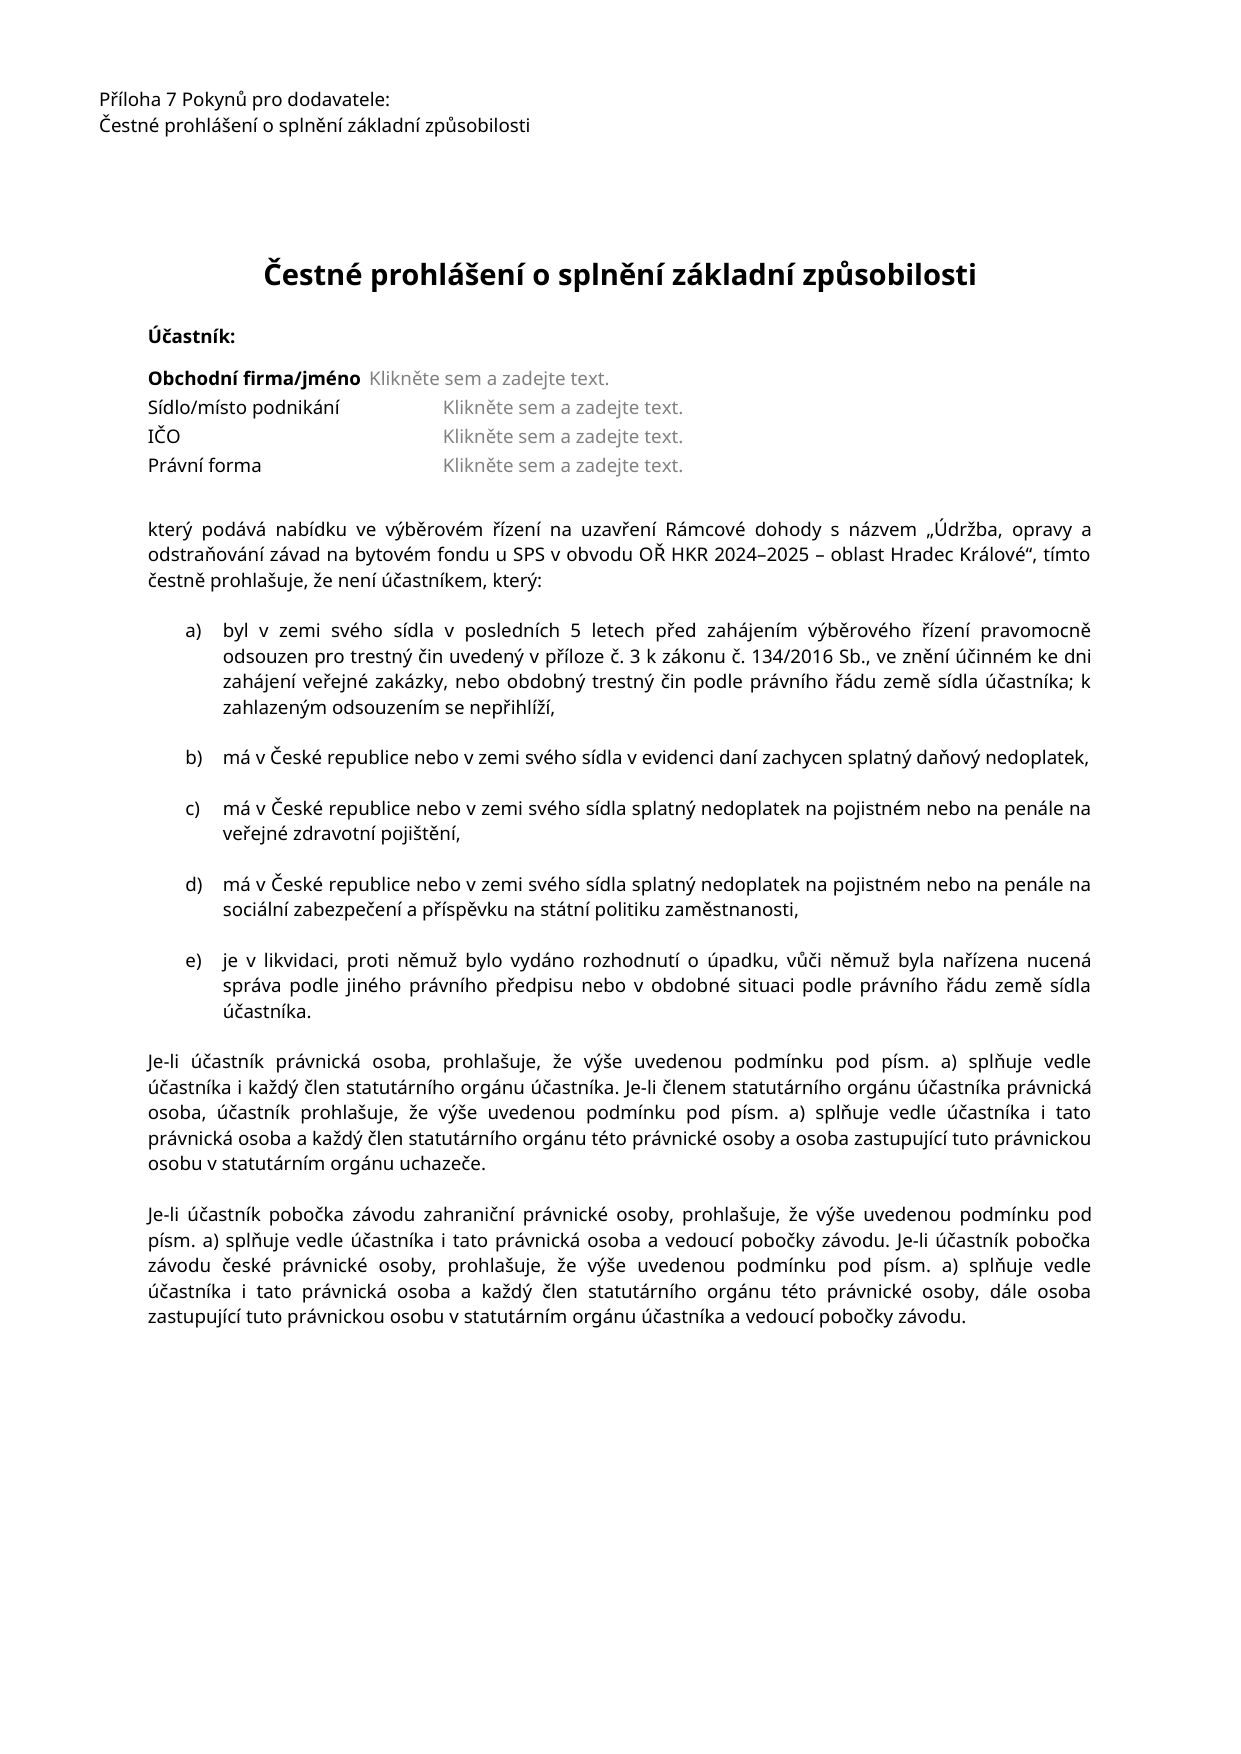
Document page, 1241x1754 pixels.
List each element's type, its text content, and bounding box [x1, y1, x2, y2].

text Je-li účastník pobočka závodu zahraniční právnické osoby, prohlašuje, že výše uvedenou podmínku pod písm. a) splňuje vedle účastníka i tato právnická osoba a vedoucí pobočky závodu. Je-li účastník pobočka závodu české právnické osoby, prohlašuje, že výše uvedenou podmínku pod písm. a) splňuje vedle účastníka i tato právnická osoba a každý člen statutárního orgánu této právnické osoby, dále osoba zastupující tuto právnickou osobu v statutárním orgánu účastníka a vedoucí pobočky závodu. [148, 1202, 1093, 1329]
title Čestné prohlášení o splnění základní způsobilosti [148, 254, 1093, 293]
text Obchodní firma/jméno [148, 362, 1093, 391]
text IČO [148, 420, 1093, 449]
list je v likvidaci, proti němuž bylo vydáno rozhodnutí o úpadku, vůči němuž byla nařízena nucená správa podle jiného právního předpisu nebo v obdobné situaci podle právního řádu země sídla účastníka. [185, 947, 1093, 1024]
text Účastník: [148, 318, 1093, 349]
list byl v zemi svého sídla v posledních 5 letech před zahájením výběrového řízení pravomocně odsouzen pro trestný čin uvedený v příloze č. 3 k zákonu č. 134/2016 Sb., ve znění účinném ke dni zahájení veřejné zakázky, nebo obdobný trestný čin podle právního řádu země sídla účastníka; k zahlazeným odsouzením se nepřihlíží, [185, 617, 1093, 719]
list má v České republice nebo v zemi svého sídla splatný nedoplatek na pojistném nebo na penále na veřejné zdravotní pojištění, [185, 795, 1093, 846]
text Je-li účastník právnická osoba, prohlašuje, že výše uvedenou podmínku pod písm. a) splňuje vedle účastníka i každý člen statutárního orgánu účastníka. Je-li členem statutárního orgánu účastníka právnická osoba, účastník prohlašuje, že výše uvedenou podmínku pod písm. a) splňuje vedle účastníka i tato právnická osoba a každý člen statutárního orgánu této právnické osoby a osoba zastupující tuto právnickou osobu v statutárním orgánu uchazeče. [148, 1049, 1093, 1176]
list má v České republice nebo v zemi svého sídla splatný nedoplatek na pojistném nebo na penále na sociální zabezpečení a příspěvku na státní politiku zaměstnanosti, [185, 871, 1093, 922]
text Právní forma [148, 449, 1093, 478]
text který podává nabídku ve výběrovém řízení na uzavření Rámcové dohody s názvem „Údržba, opravy a odstraňování závad na bytovém fondu u SPS v obvodu OŘ HKR 2024–2025 – oblast Hradec Králové“, tímto čestně prohlašuje, že není účastníkem, který: [148, 516, 1093, 592]
list má v České republice nebo v zemi svého sídla v evidenci daní zachycen splatný daňový nedoplatek, [185, 744, 1093, 770]
text Sídlo/místo podnikání [148, 391, 1093, 420]
